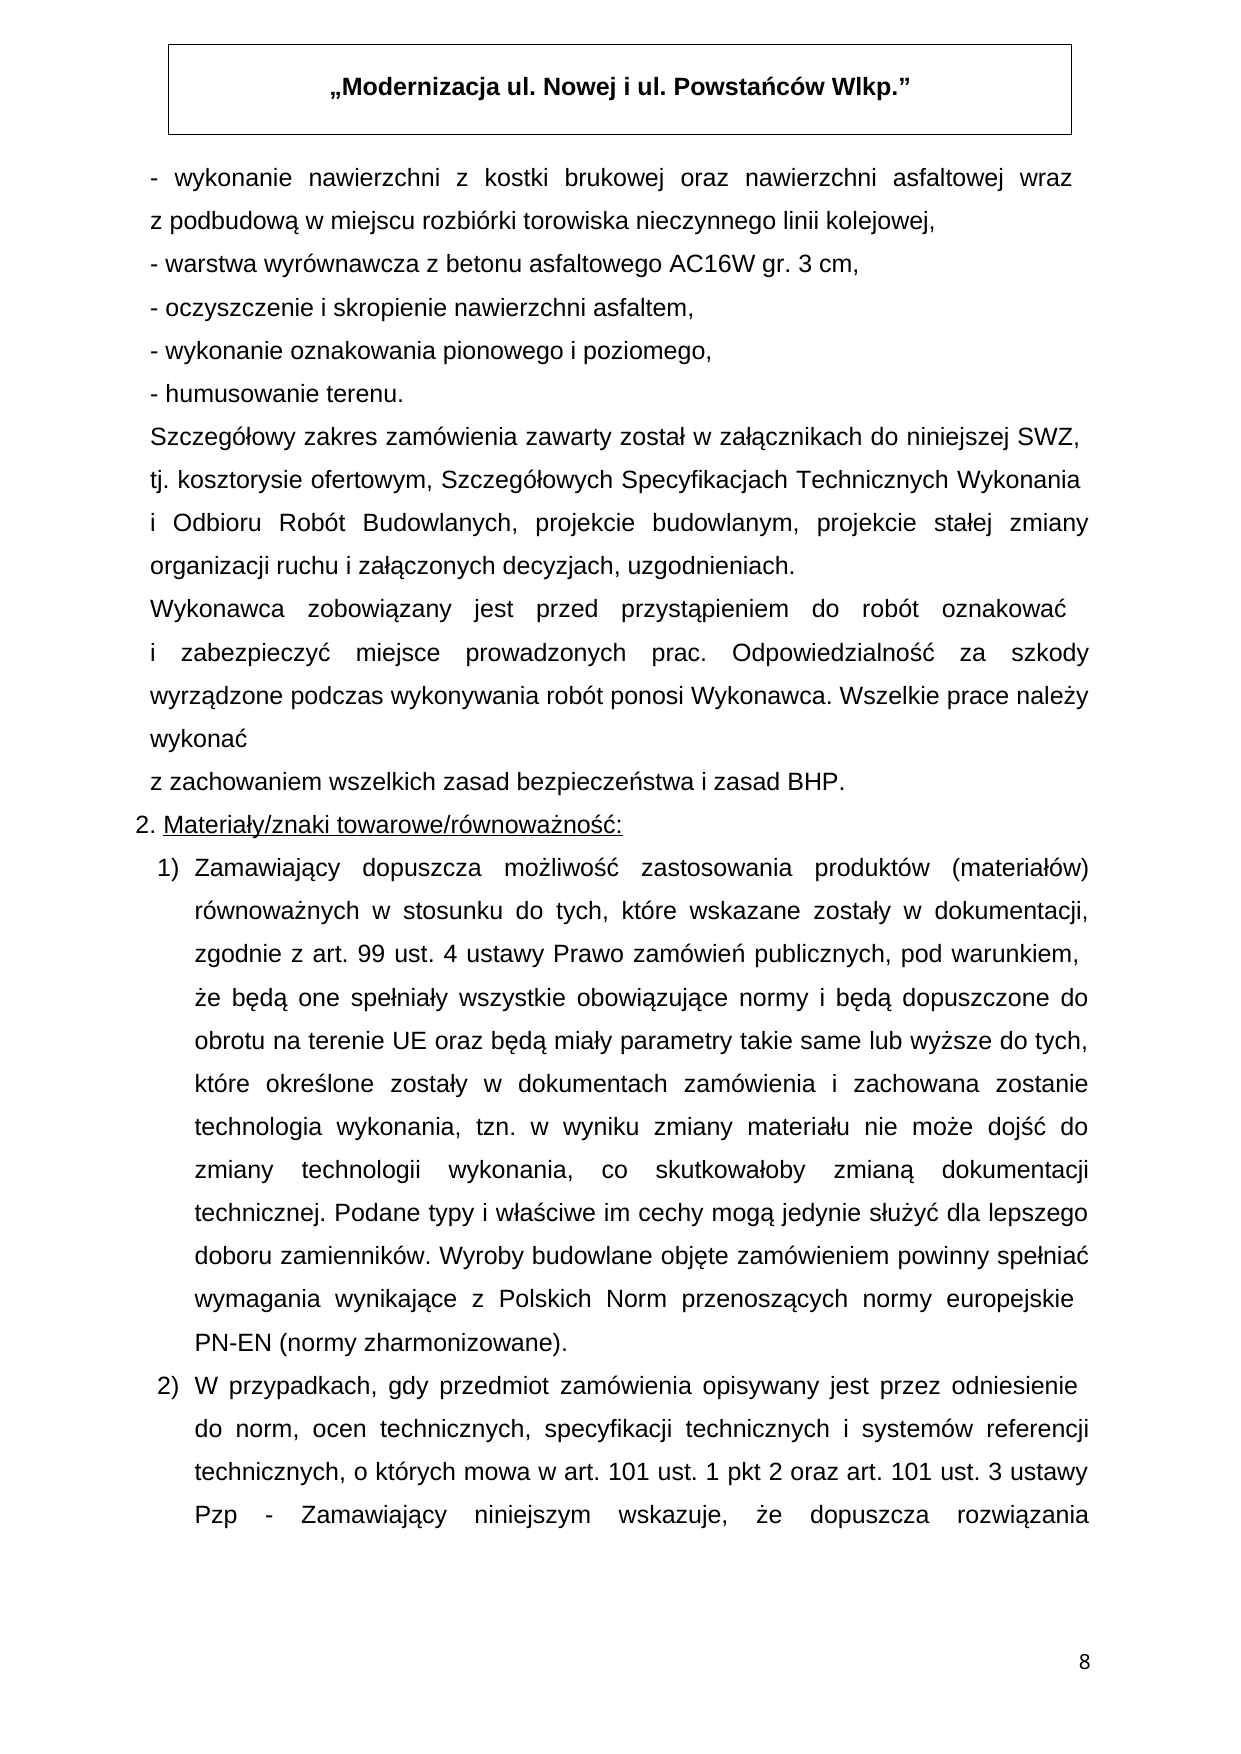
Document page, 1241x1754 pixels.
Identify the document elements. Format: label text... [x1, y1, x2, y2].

text - oczyszczenie i skropienie nawierzchni asfaltem, [150, 292, 1090, 321]
text - humusowanie terenu. [150, 379, 1090, 407]
text 2. Materiały/znaki towarowe/równoważność: [135, 810, 1090, 839]
text - wykonanie nawierzchni z kostki brukowej oraz nawierzchni asfaltowej wraz z podbudową w miejscu rozbiórki torowiska nieczynnego linii kolejowej, [150, 163, 1090, 235]
text - warstwa wyrównawcza z betonu asfaltowego AC16W gr. 3 cm, [150, 249, 1090, 278]
text Wykonawca zobowiązany jest przed przystąpieniem do robót oznakować i zabezpieczyć miejsce prowadzonych prac. Odpowiedzialność za szkody wyrządzone podczas wykonywania robót ponosi Wykonawca. Wszelkie prace należy wykonać z zachowaniem wszelkich zasad bezpieczeństwa i zasad BHP. [150, 594, 1090, 796]
list Zamawiający dopuszcza możliwość zastosowania produktów (materiałów) równoważnych w stosunku do tych, które wskazane zostały w dokumentacji, zgodnie z art. 99 ust. 4 ustawy Prawo zamówień publicznych, pod warunkiem, że będą one spełniały wszystkie obowiązujące normy i będą dopuszczone do obrotu na terenie UE oraz będą miały parametry takie same lub wyższe do tych, które określone zostały w dokumentach zamówienia i zachowana zostanie technologia wykonania, tzn. w wyniku zmiany materiału nie może dojść do zmiany technologii wykonania, co skutkowałoby zmianą dokumentacji technicznej. Podane typy i właściwe im cechy mogą jedynie służyć dla lepszego doboru zamienników. Wyroby budowlane objęte zamówieniem powinny spełniać wymagania wynikające z Polskich Norm przenoszących normy europejskie PN-EN (normy zharmonizowane). [157, 853, 1090, 1356]
text Szczegółowy zakres zamówienia zawarty został w załącznikach do niniejszej SWZ, tj. kosztorysie ofertowym, Szczegółowych Specyfikacjach Technicznych Wykonania i Odbioru Robót Budowlanych, projekcie budowlanym, projekcie stałej zmiany organizacji ruchu i załączonych decyzjach, uzgodnieniach. [150, 422, 1090, 580]
text - wykonanie oznakowania pionowego i poziomego, [150, 336, 1090, 364]
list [157, 1371, 1090, 1529]
